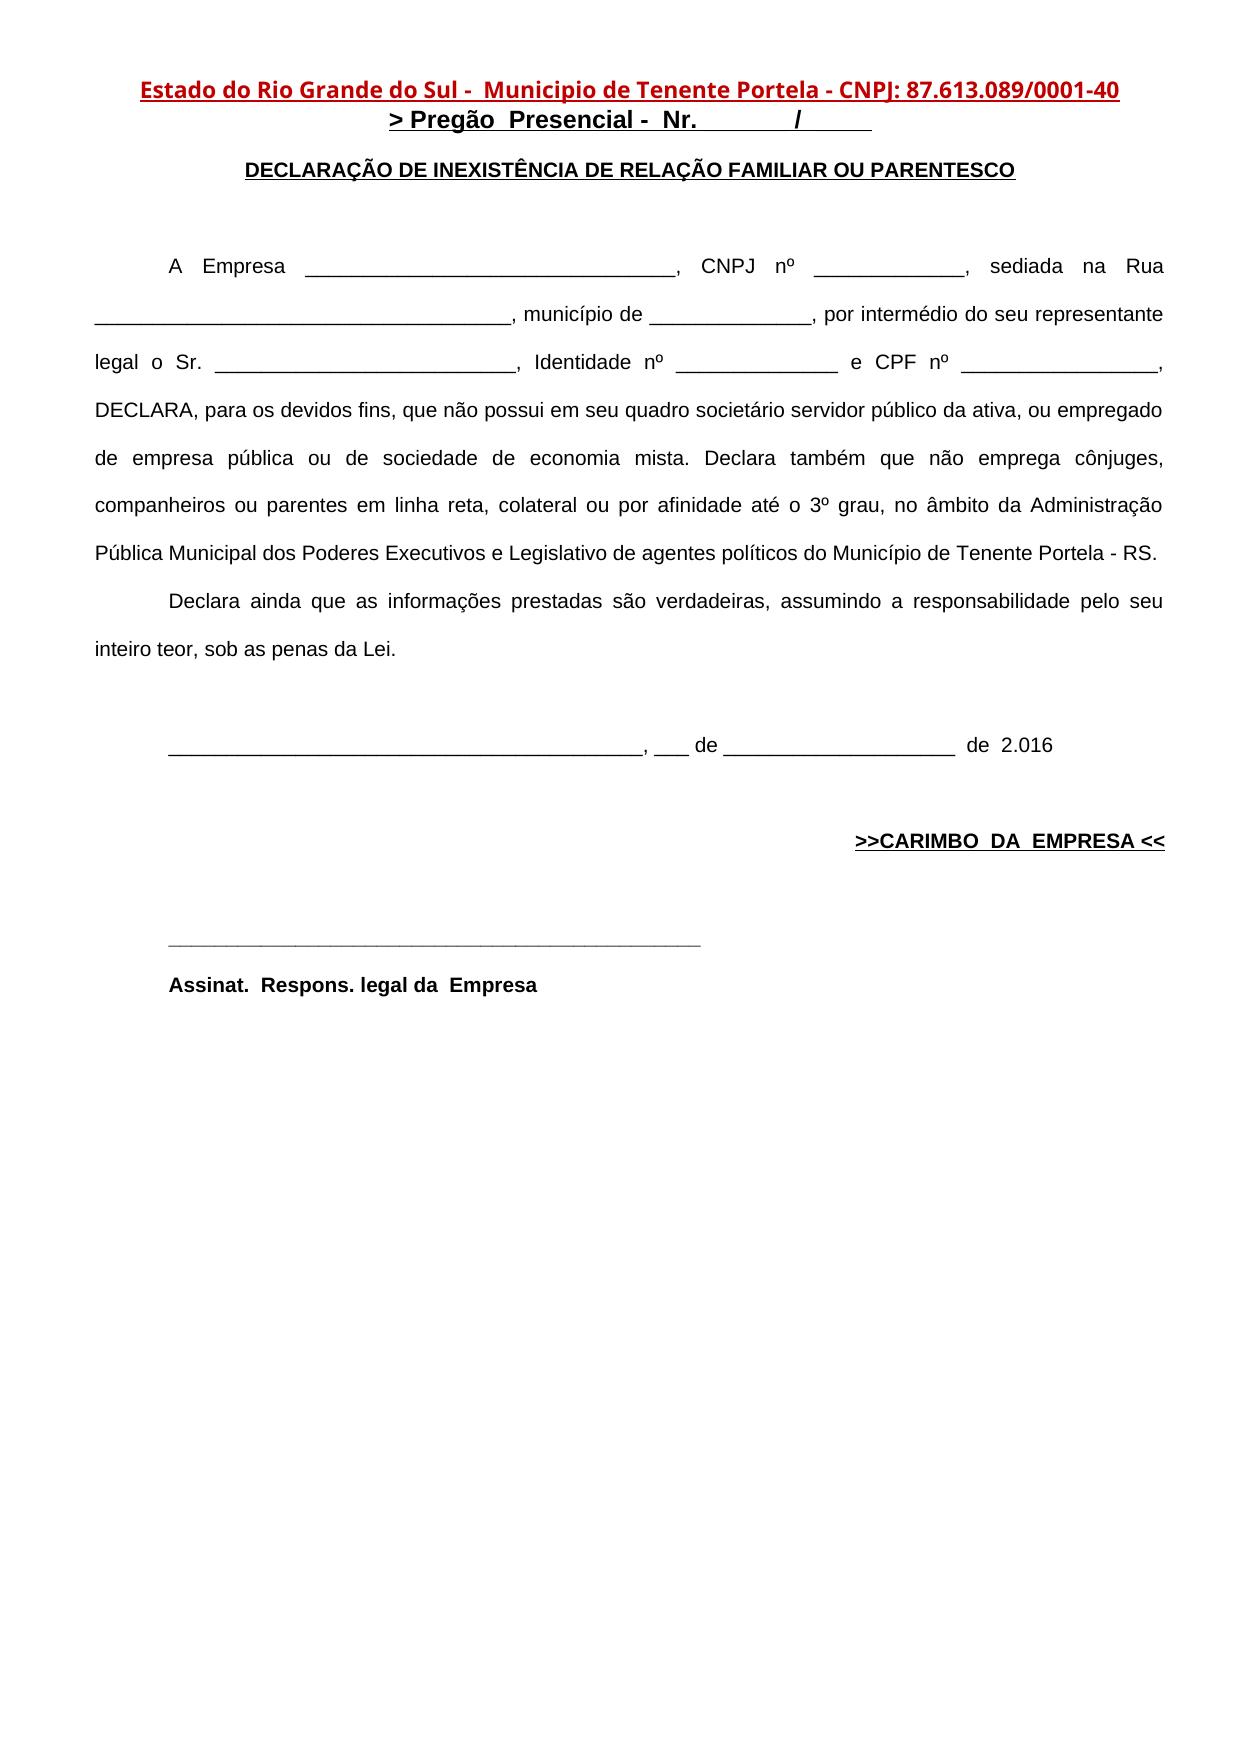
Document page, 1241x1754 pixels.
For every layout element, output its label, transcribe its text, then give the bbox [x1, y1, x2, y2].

text >>CARIMBO DA EMPRESA << [94, 829, 1165, 853]
text _________________________________________, ___ de ____________________ de 2.016 [94, 733, 1165, 757]
text Assinat. Respons. legal da Empresa [94, 972, 1165, 996]
text DECLARAÇÃO DE INEXISTÊNCIA DE RELAÇÃO FAMILIAR OU PARENTESCO [94, 158, 1165, 182]
text ______________________________________________ [94, 924, 1165, 948]
text > Pregão Presencial - Nr. ______ / ____ [94, 105, 1165, 134]
text A Empresa ________________________________, CNPJ nº _____________, sediada na Rua ____________________________________, município de ______________, por intermédio do seu representante legal o Sr. __________________________, Identidade nº ______________ e CPF nº _________________, DECLARA, para os devidos fins, que não possui em seu quadro societário servidor público da ativa, ou empregado de empresa pública ou de sociedade de economia mista. Declara também que não emprega cônjuges, companheiros ou parentes em linha reta, colateral ou por afinidade até o 3º grau, no âmbito da Administração Pública Municipal dos Poderes Executivos e Legislativo de agentes políticos do Município de Tenente Portela - RS. [94, 254, 1165, 565]
text Declara ainda que as informações prestadas são verdadeiras, assumindo a responsabilidade pelo seu inteiro teor, sob as penas da Lei. [94, 589, 1165, 661]
